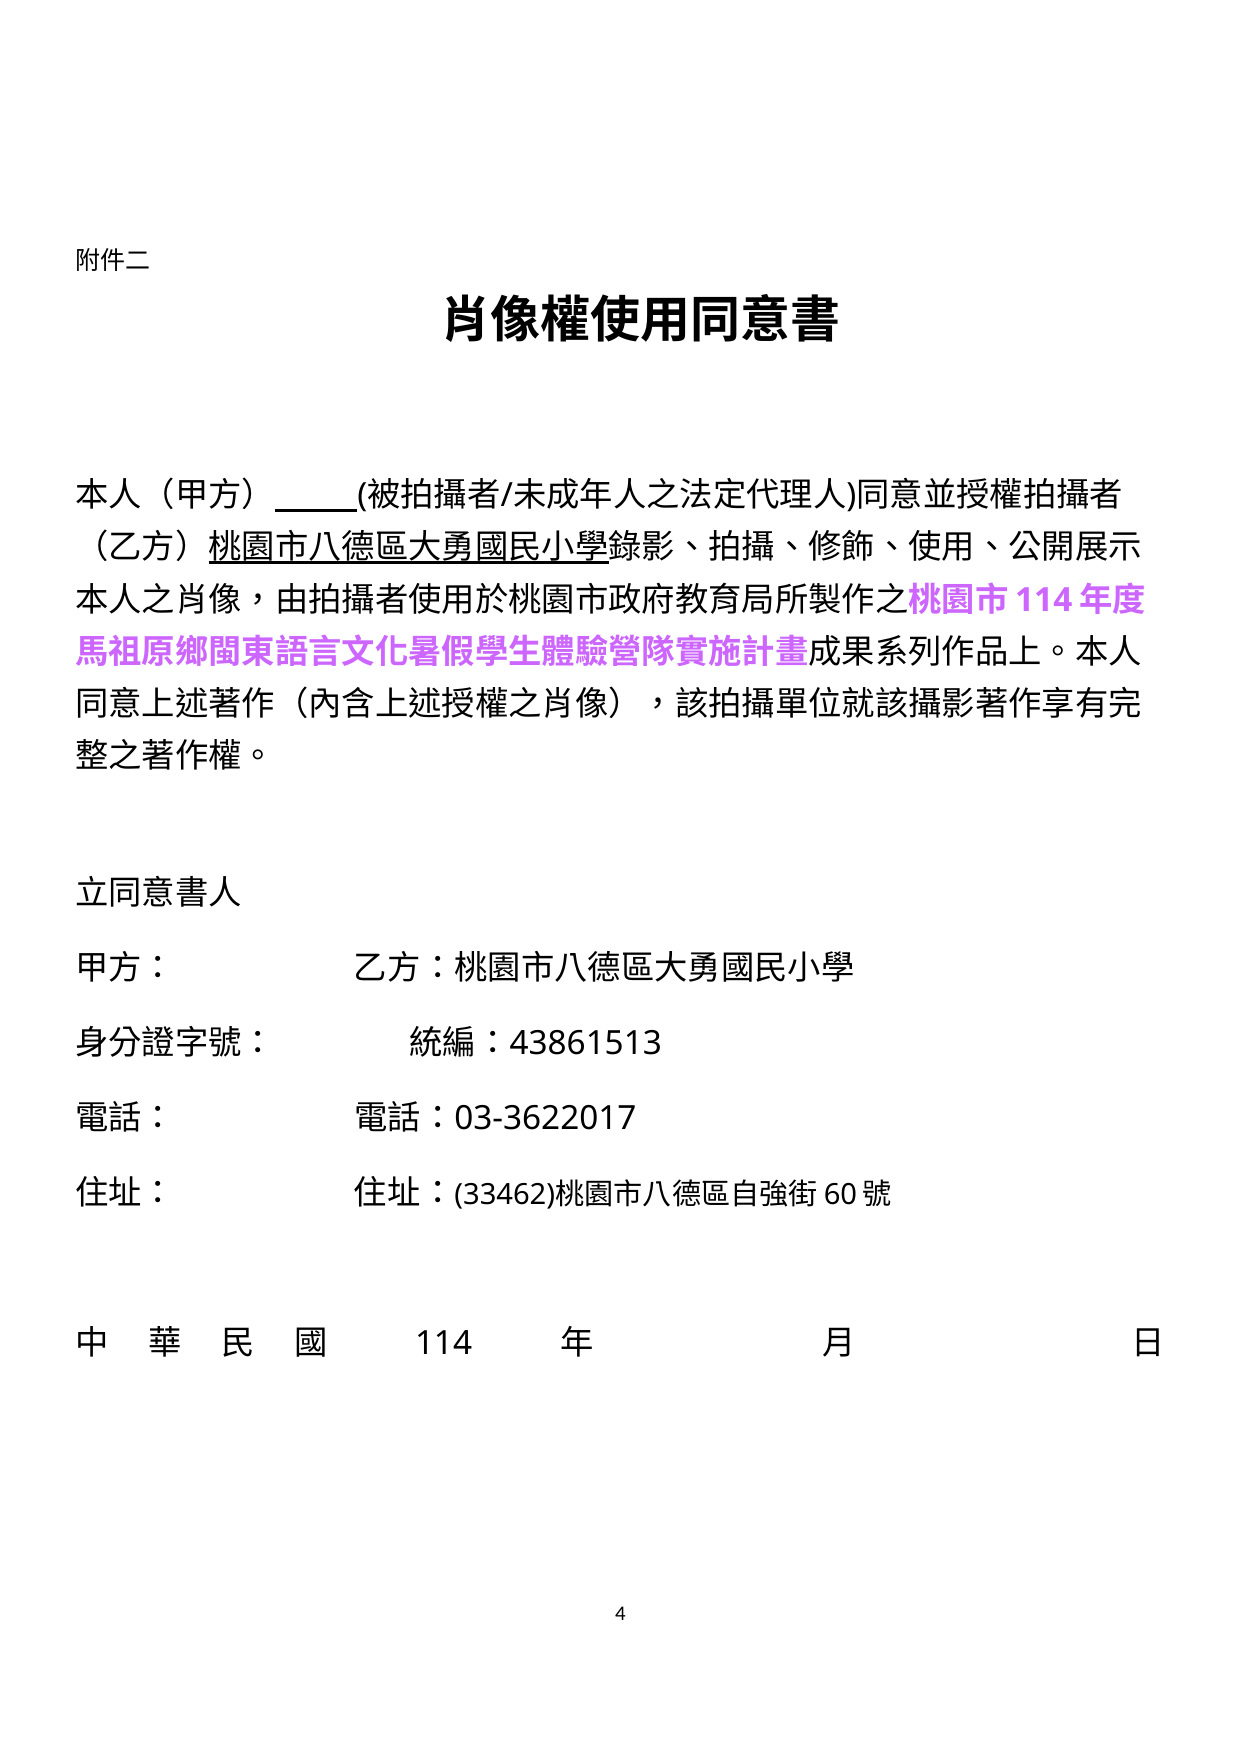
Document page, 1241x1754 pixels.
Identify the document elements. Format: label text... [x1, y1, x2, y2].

text 中華民國 114 年 月 日 [75, 1303, 1165, 1378]
text 附件二 [75, 240, 1165, 278]
text 肖像權使用同意書 [75, 278, 1165, 353]
text 住址： 住址：(33462)桃園市八德區自強街60號 [75, 1153, 1165, 1228]
text 立同意書人 [75, 853, 1165, 928]
text 身分證字號： 統編：43861513 [75, 1003, 1165, 1078]
text 甲方： 乙方：桃園市八德區大勇國民小學 [75, 928, 1165, 1003]
text 本人（甲方） (被拍攝者/未成年人之法定代理人)同意並授權拍攝者（乙方）桃園市八德區大勇國民小學錄影、拍攝、修飾、使用、公開展示本人之肖像，由拍攝者使用於桃園市政府教育局所製作之桃園市114年度馬祖原鄉閩東語言文化暑假學生體驗營隊實施計畫成果系列作品上。本人同意上述著作（內含上述授權之肖像），該拍攝單位就該攝影著作享有完整之著作權。 [75, 465, 1165, 778]
text 電話： 電話：03-3622017 [75, 1078, 1165, 1153]
